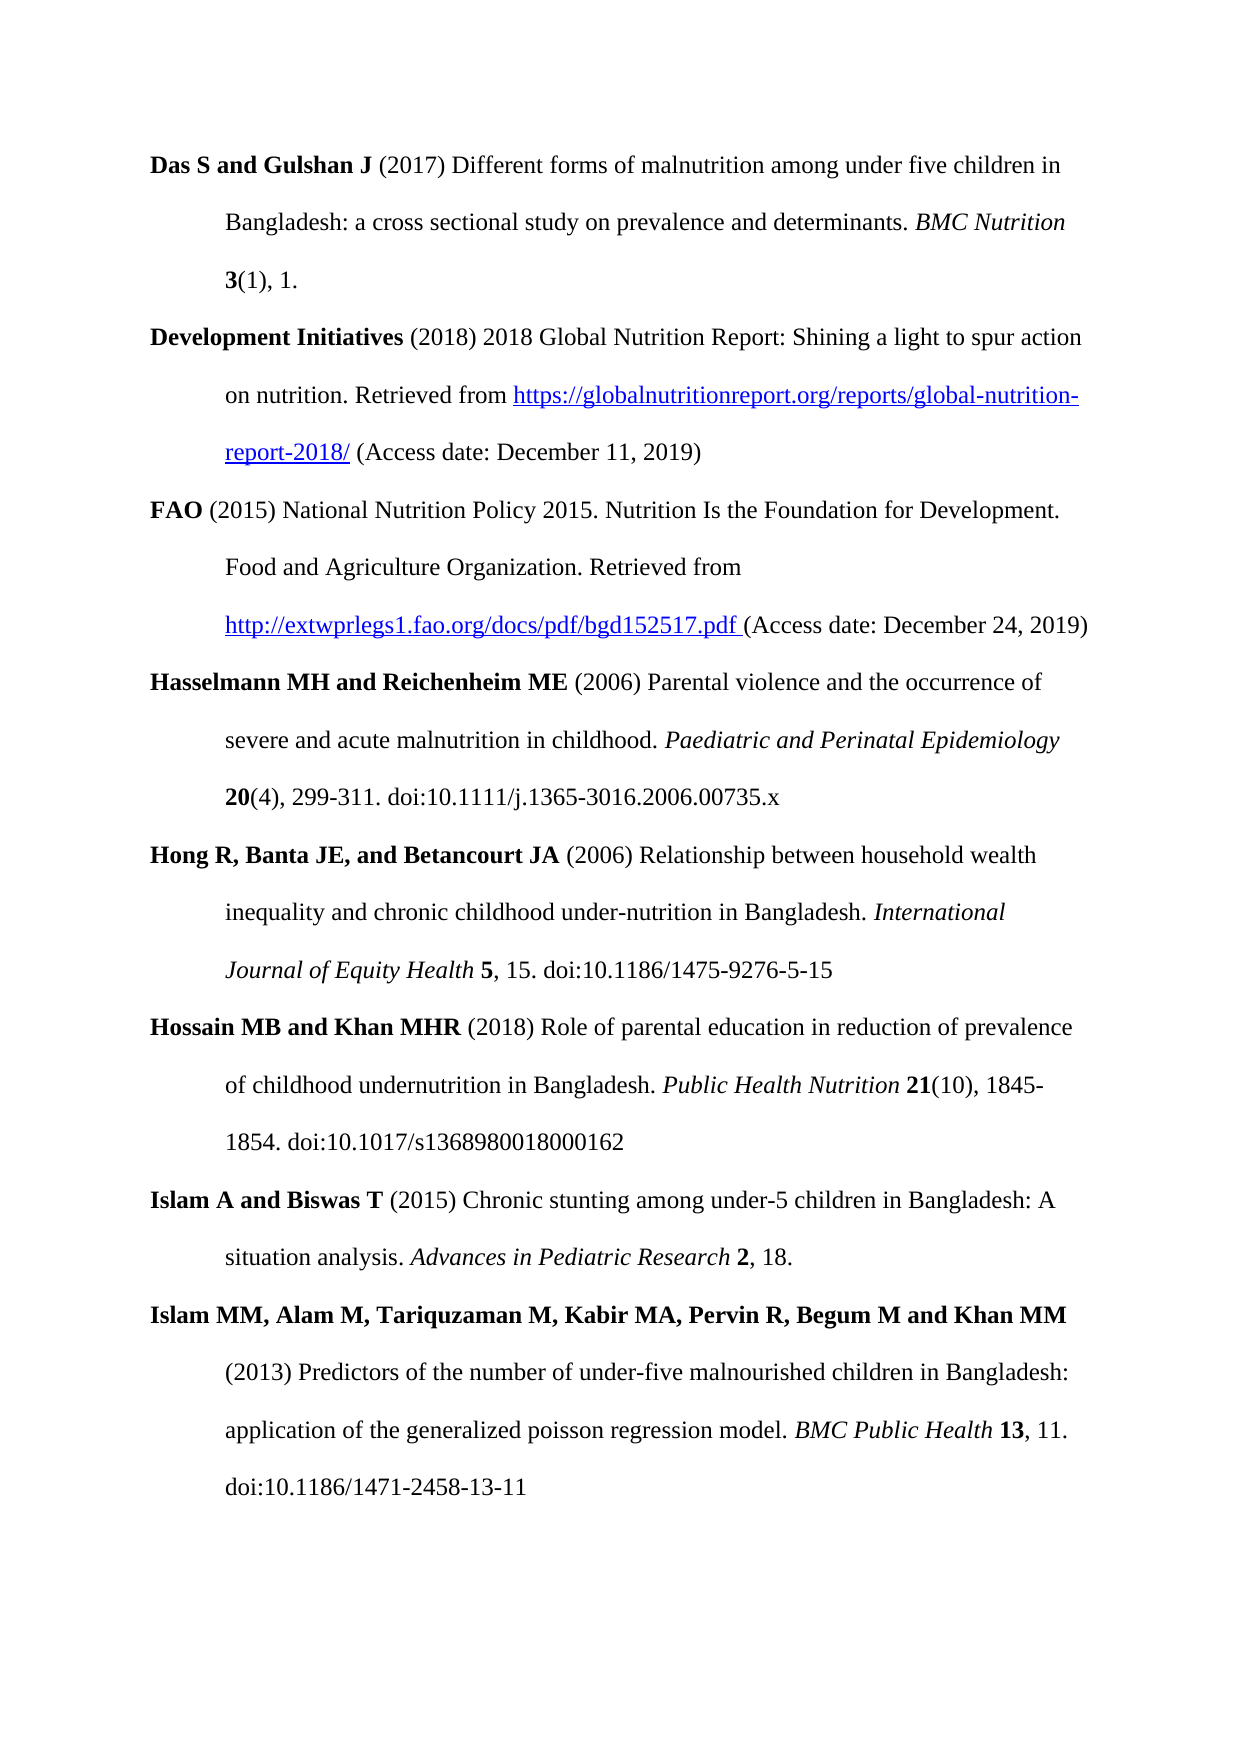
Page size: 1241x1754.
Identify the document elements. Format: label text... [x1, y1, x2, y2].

text Hasselmann MH and Reichenheim ME (2006) Parental violence and the occurrence of severe and acute malnutrition in childhood. Paediatric and Perinatal Epidemiology 20(4), 299-311. doi:10.1111/j.1365-3016.2006.00735.x [150, 667, 1090, 811]
text Islam A and Biswas T (2015) Chronic stunting among under-5 children in Bangladesh: A situation analysis. Advances in Pediatric Research 2, 18. [150, 1185, 1090, 1271]
text Hong R, Banta JE, and Betancourt JA (2006) Relationship between household wealth inequality and chronic childhood under-nutrition in Bangladesh. International Journal of Equity Health 5, 15. doi:10.1186/1475-9276-5-15 [150, 840, 1090, 984]
text FAO (2015) National Nutrition Policy 2015. Nutrition Is the Foundation for Development. Food and Agriculture Organization. Retrieved from http://extwprlegs1.fao.org/docs/pdf/bgd152517.pdf (Access date: December 24, 2019) [150, 495, 1090, 639]
text Islam MM, Alam M, Tariquzaman M, Kabir MA, Pervin R, Begum M and Khan MM (2013) Predictors of the number of under-five malnourished children in Bangladesh: application of the generalized poisson regression model. BMC Public Health 13, 11. doi:10.1186/1471-2458-13-11 [150, 1300, 1090, 1501]
text Das S and Gulshan J (2017) Different forms of malnutrition among under five children in Bangladesh: a cross sectional study on prevalence and determinants. BMC Nutrition 3(1), 1. [150, 150, 1090, 294]
text Development Initiatives (2018) 2018 Global Nutrition Report: Shining a light to spur action on nutrition. Retrieved from https://globalnutritionreport.org/reports/global-nutrition-report-2018/ (Access date: December 11, 2019) [150, 322, 1090, 466]
text Hossain MB and Khan MHR (2018) Role of parental education in reduction of prevalence of childhood undernutrition in Bangladesh. Public Health Nutrition 21(10), 1845-1854. doi:10.1017/s1368980018000162 [150, 1012, 1090, 1156]
